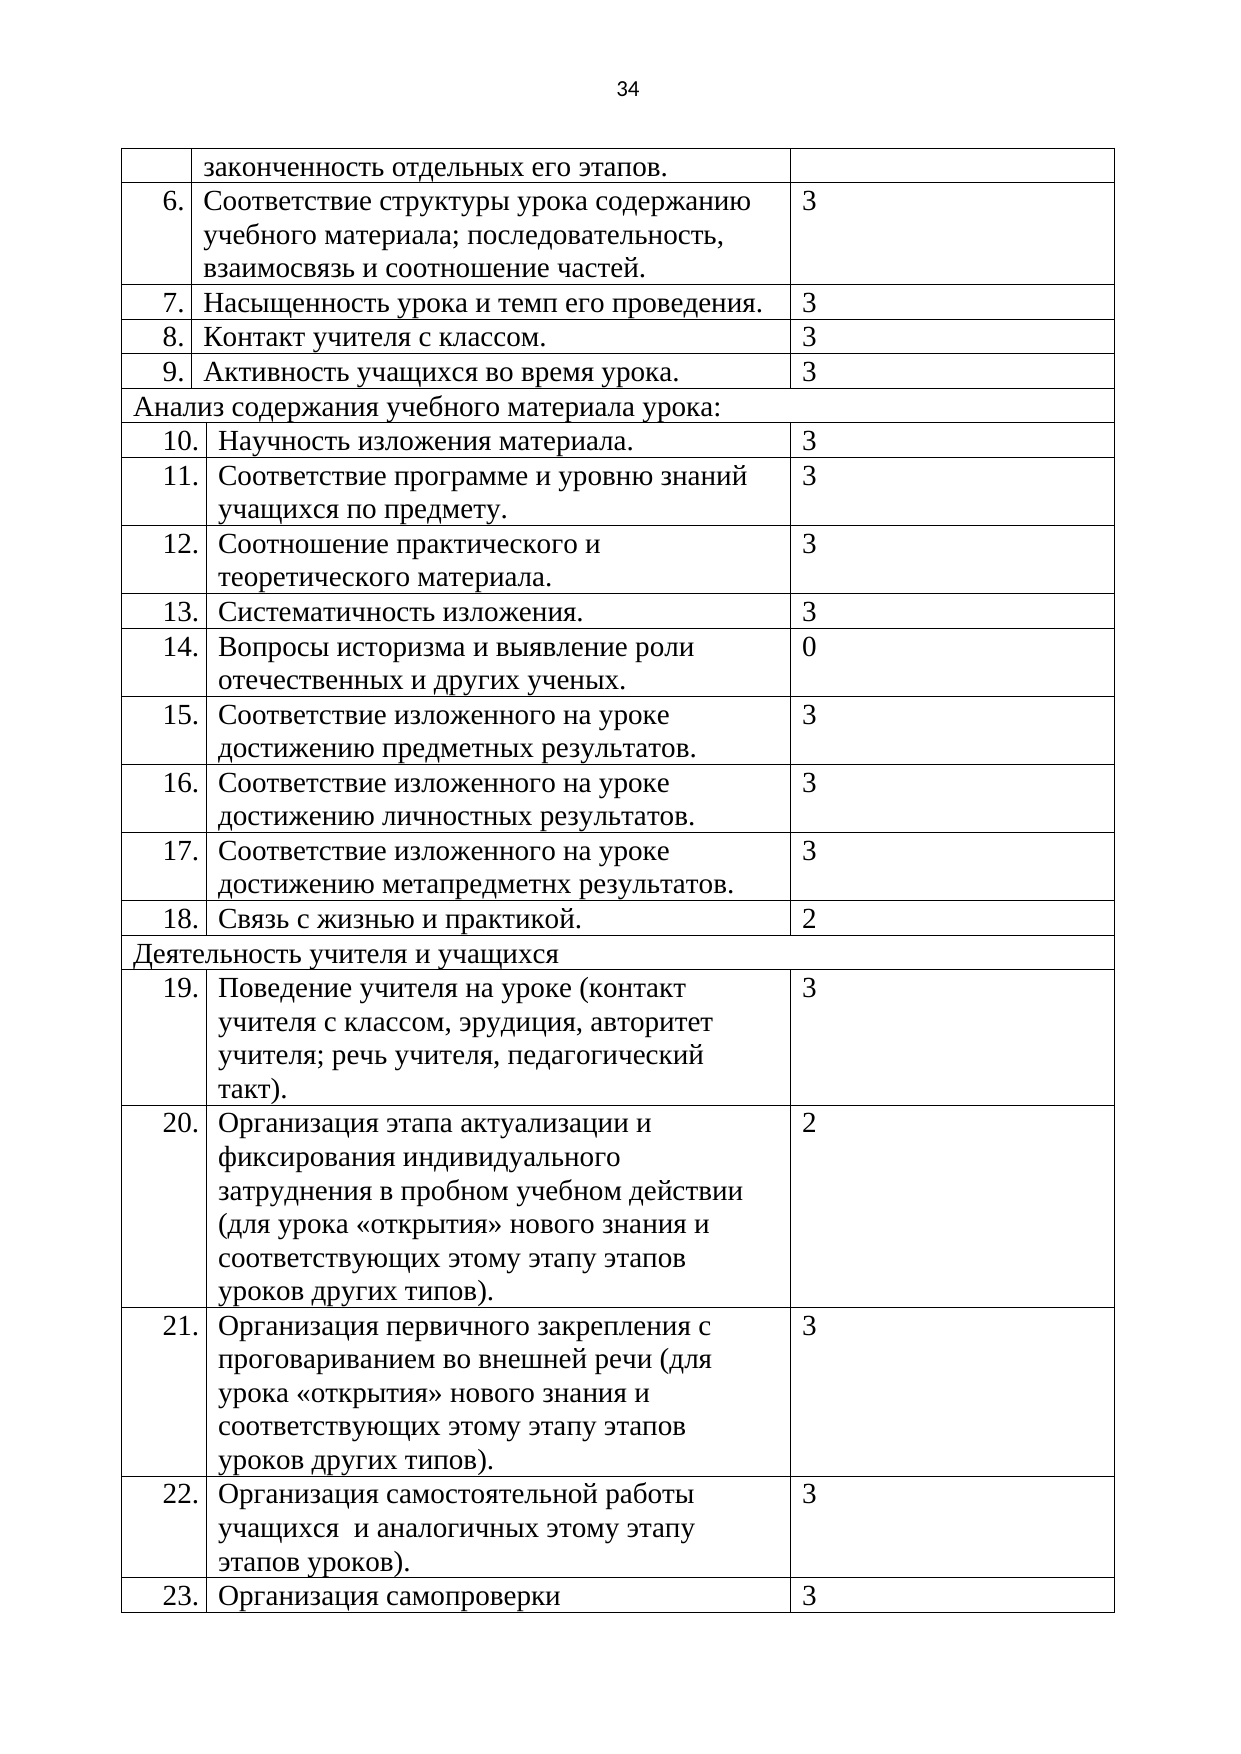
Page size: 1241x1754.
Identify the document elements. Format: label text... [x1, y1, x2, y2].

table_cell Организация самостоятельной работы учащихся и аналогичных этому этапу этапов уроков). [207, 1477, 790, 1577]
table_cell Насыщенность урока и темп его проведения. [192, 285, 790, 318]
table_cell [122, 1578, 206, 1612]
table_cell 3 [791, 697, 1114, 764]
table_cell 3 [791, 1308, 1114, 1476]
table_cell Контакт учителя с классом. [192, 320, 790, 353]
table_cell 3 [791, 458, 1114, 525]
table_cell 2 [791, 1106, 1114, 1307]
table_cell 3 [791, 183, 1114, 284]
table_cell [122, 629, 206, 696]
table_cell 3 [791, 285, 1114, 318]
table_cell [122, 526, 206, 593]
table_cell Организация первичного закрепления с проговариванием во внешней речи (для урока «открытия» нового знания и соответствующих этому этапу этапов уроков других типов). [207, 1308, 790, 1476]
table_cell [122, 183, 191, 284]
table_cell Соответствие структуры урока содержанию учебного материала; последовательность, взаимосвязь и соотношение частей. [192, 183, 790, 284]
table_cell [122, 149, 191, 182]
table_cell 3 [791, 594, 1114, 628]
table_cell 3 [791, 833, 1114, 900]
table_cell Анализ содержания учебного материала урока: [122, 389, 1114, 422]
table_cell [122, 285, 191, 318]
table_cell [122, 354, 191, 388]
table_cell 3 [791, 149, 1114, 182]
table_cell Связь с жизнью и практикой. [207, 901, 790, 935]
table_cell Вопросы историзма и выявление роли отечественных и других ученых. [207, 629, 790, 696]
table_cell Деятельность учителя и учащихся [122, 936, 1114, 969]
table_cell Поведение учителя на уроке (контакт учителя с классом, эрудиция, авторитет учителя; речь учителя, педагогический такт). [207, 970, 790, 1104]
table_cell [122, 594, 206, 628]
table_cell [122, 765, 206, 832]
table_cell [122, 1308, 206, 1476]
table_cell 0 [791, 629, 1114, 696]
table_cell 3 [791, 765, 1114, 832]
table_cell Соответствие изложенного на уроке достижению предметных результатов. [207, 697, 790, 764]
table_cell Соотношение практического и теоретического материала. [207, 526, 790, 593]
table_cell 3 [791, 423, 1114, 457]
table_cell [192, 149, 790, 182]
table_cell 3 [791, 320, 1114, 353]
table_cell Организация этапа актуализации и фиксирования индивидуального затруднения в пробном учебном действии (для урока «открытия» нового знания и соответствующих этому этапу этапов уроков других типов). [207, 1106, 790, 1307]
table_cell [122, 423, 206, 457]
table_cell Соответствие изложенного на уроке достижению метапредметнх результатов. [207, 833, 790, 900]
table_cell 3 [791, 1477, 1114, 1577]
table_cell Соответствие программе и уровню знаний учащихся по предмету. [207, 458, 790, 525]
table_cell Активность учащихся во время урока. [192, 354, 790, 388]
table_cell Систематичность изложения. [207, 594, 790, 628]
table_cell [207, 1578, 790, 1612]
table_cell 3 [791, 1578, 1114, 1612]
table_cell [122, 320, 191, 353]
table_cell [122, 458, 206, 525]
table_cell [122, 970, 206, 1104]
table_cell [122, 697, 206, 764]
table_cell 3 [791, 970, 1114, 1104]
table_cell 2 [791, 901, 1114, 935]
table_cell [122, 901, 206, 935]
table_cell [122, 1106, 206, 1307]
table_cell Соответствие изложенного на уроке достижению личностных результатов. [207, 765, 790, 832]
table_cell 3 [791, 354, 1114, 388]
table_cell Научность изложения материала. [207, 423, 790, 457]
table_cell [122, 833, 206, 900]
table_cell 3 [791, 526, 1114, 593]
table_cell [122, 1477, 206, 1577]
